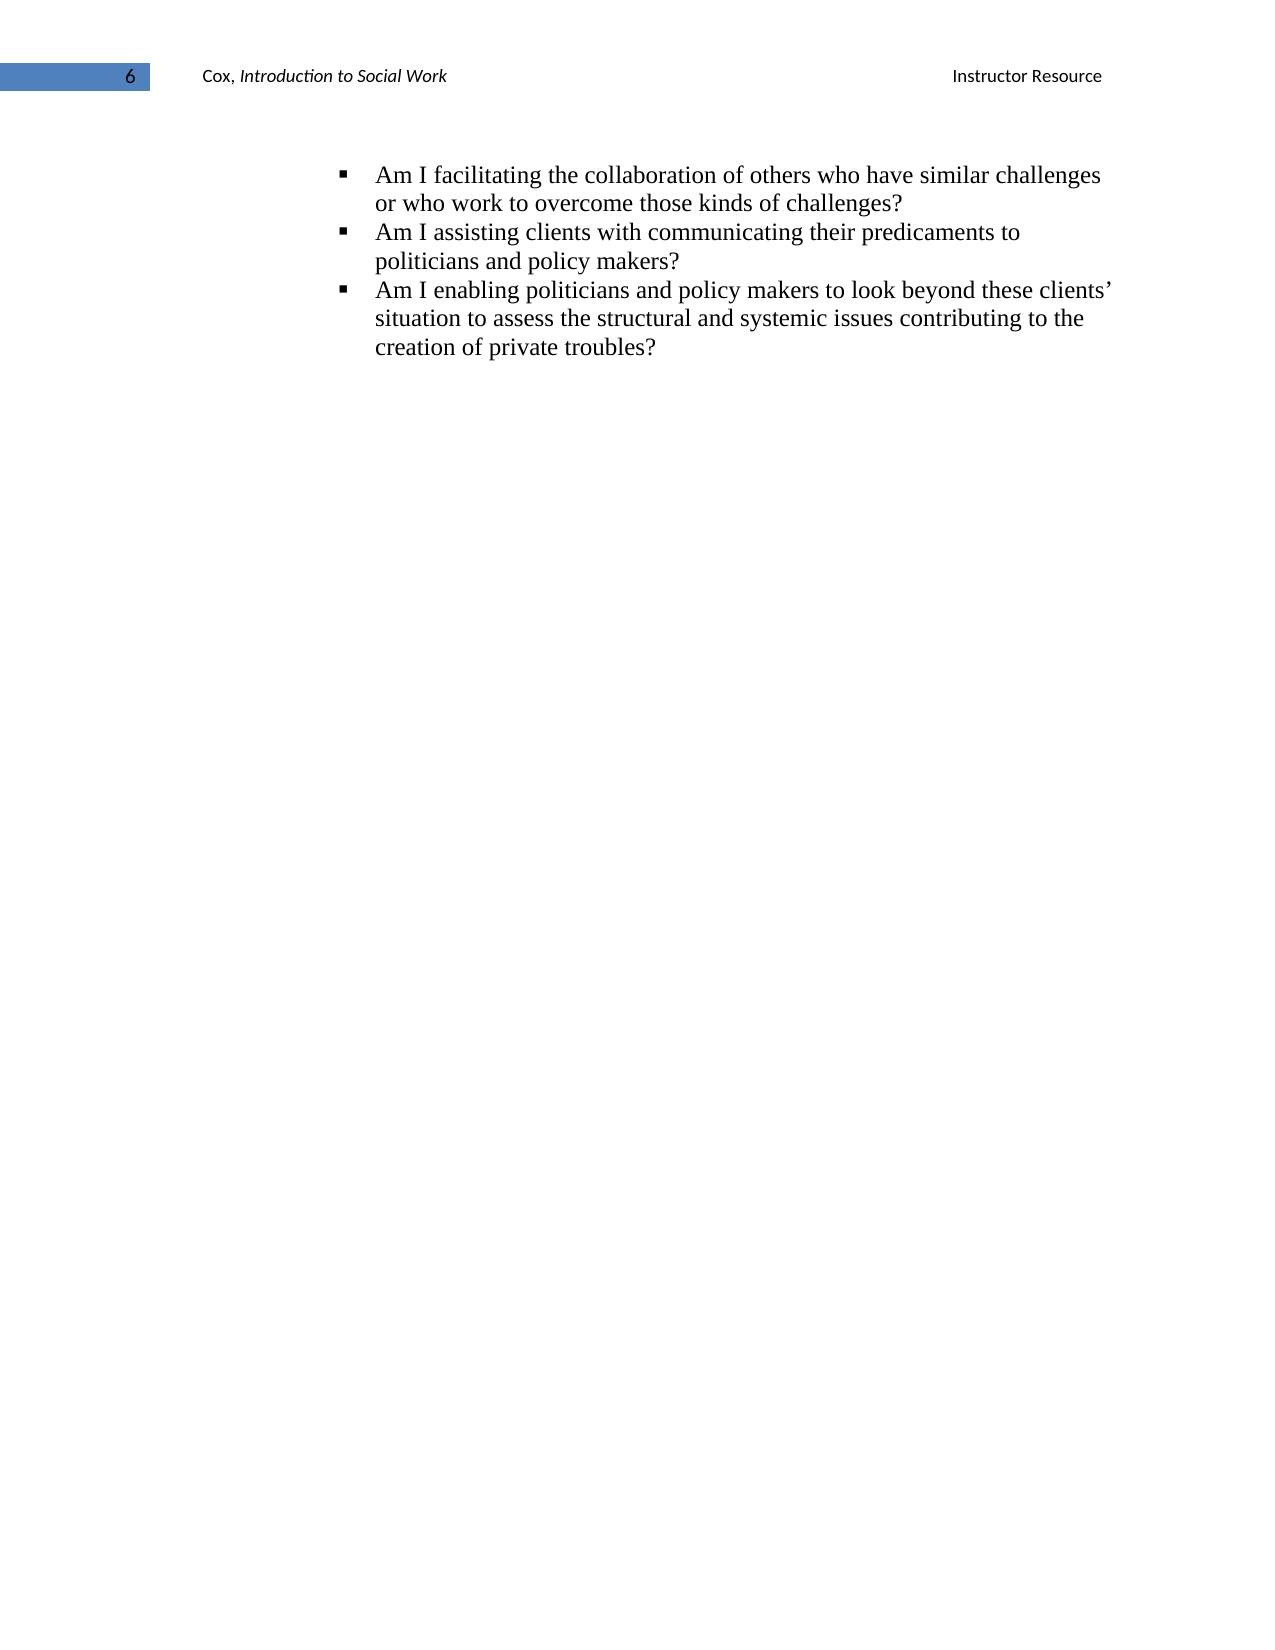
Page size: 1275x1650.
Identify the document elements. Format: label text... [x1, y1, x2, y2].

list Am I enabling politicians and policy makers to look beyond these clients’ situation to assess the structural and systemic issues contributing to the creation of private troubles? [337, 275, 1125, 361]
list Am I assisting clients with communicating their predicaments to politicians and policy makers? [337, 217, 1125, 275]
list Am I facilitating the collaboration of others who have similar challenges or who work to overcome those kinds of challenges? [337, 160, 1125, 217]
